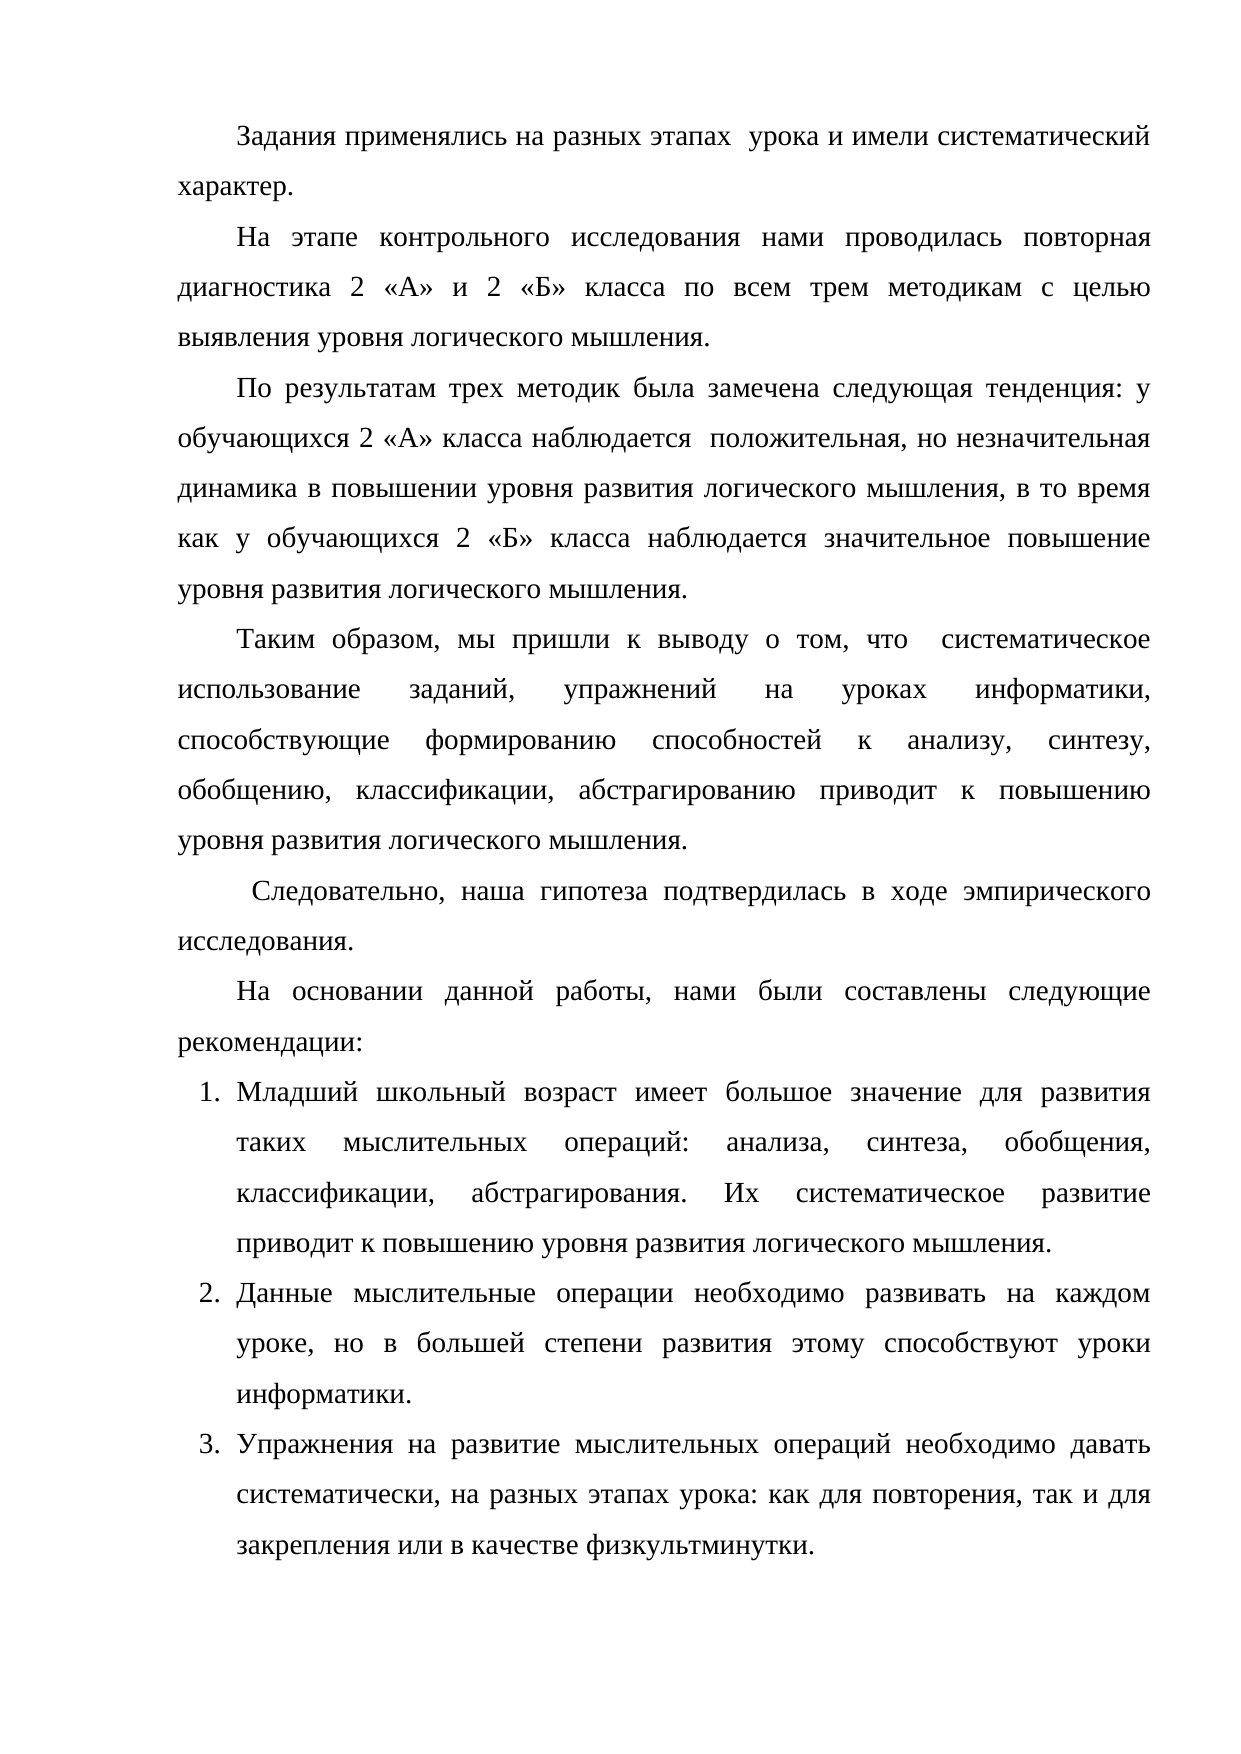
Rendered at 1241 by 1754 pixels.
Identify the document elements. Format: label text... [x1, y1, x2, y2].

text На этапе контрольного исследования нами проводилась повторная диагностика 2 «А» и 2 «Б» класса по всем трем методикам с целью выявления уровня логического мышления. [177, 219, 1152, 353]
text Таким образом, мы пришли к выводу о том, что систематическое использование заданий, упражнений на уроках информатики, способствующие формированию способностей к анализу, синтезу, обобщению, классификации, абстрагированию приводит к повышению уровня развития логического мышления. [177, 621, 1152, 856]
list Младший школьный возраст имеет большое значение для развития таких мыслительных операций: анализа, синтеза, обобщения, классификации, абстрагирования. Их систематическое развитие приводит к повышению уровня развития логического мышления. [199, 1074, 1152, 1258]
list Упражнения на развитие мыслительных операций необходимо давать систематически, на разных этапах урока: как для повторения, так и для закрепления или в качестве физкультминутки. [199, 1426, 1152, 1560]
text Следовательно, наша гипотеза подтвердилась в ходе эмпирического исследования. [177, 873, 1152, 957]
text По результатам трех методик была замечена следующая тенденция: у обучающихся 2 «А» класса наблюдается положительная, но незначительная динамика в повышении уровня развития логического мышления, в то время как у обучающихся 2 «Б» класса наблюдается значительное повышение уровня развития логического мышления. [177, 370, 1152, 604]
list Данные мыслительные операции необходимо развивать на каждом уроке, но в большей степени развития этому способствуют уроки информатики. [199, 1275, 1152, 1409]
text Задания применялись на разных этапах урока и имели систематический характер. [177, 118, 1152, 202]
text На основании данной работы, нами были составлены следующие рекомендации: [177, 973, 1152, 1057]
